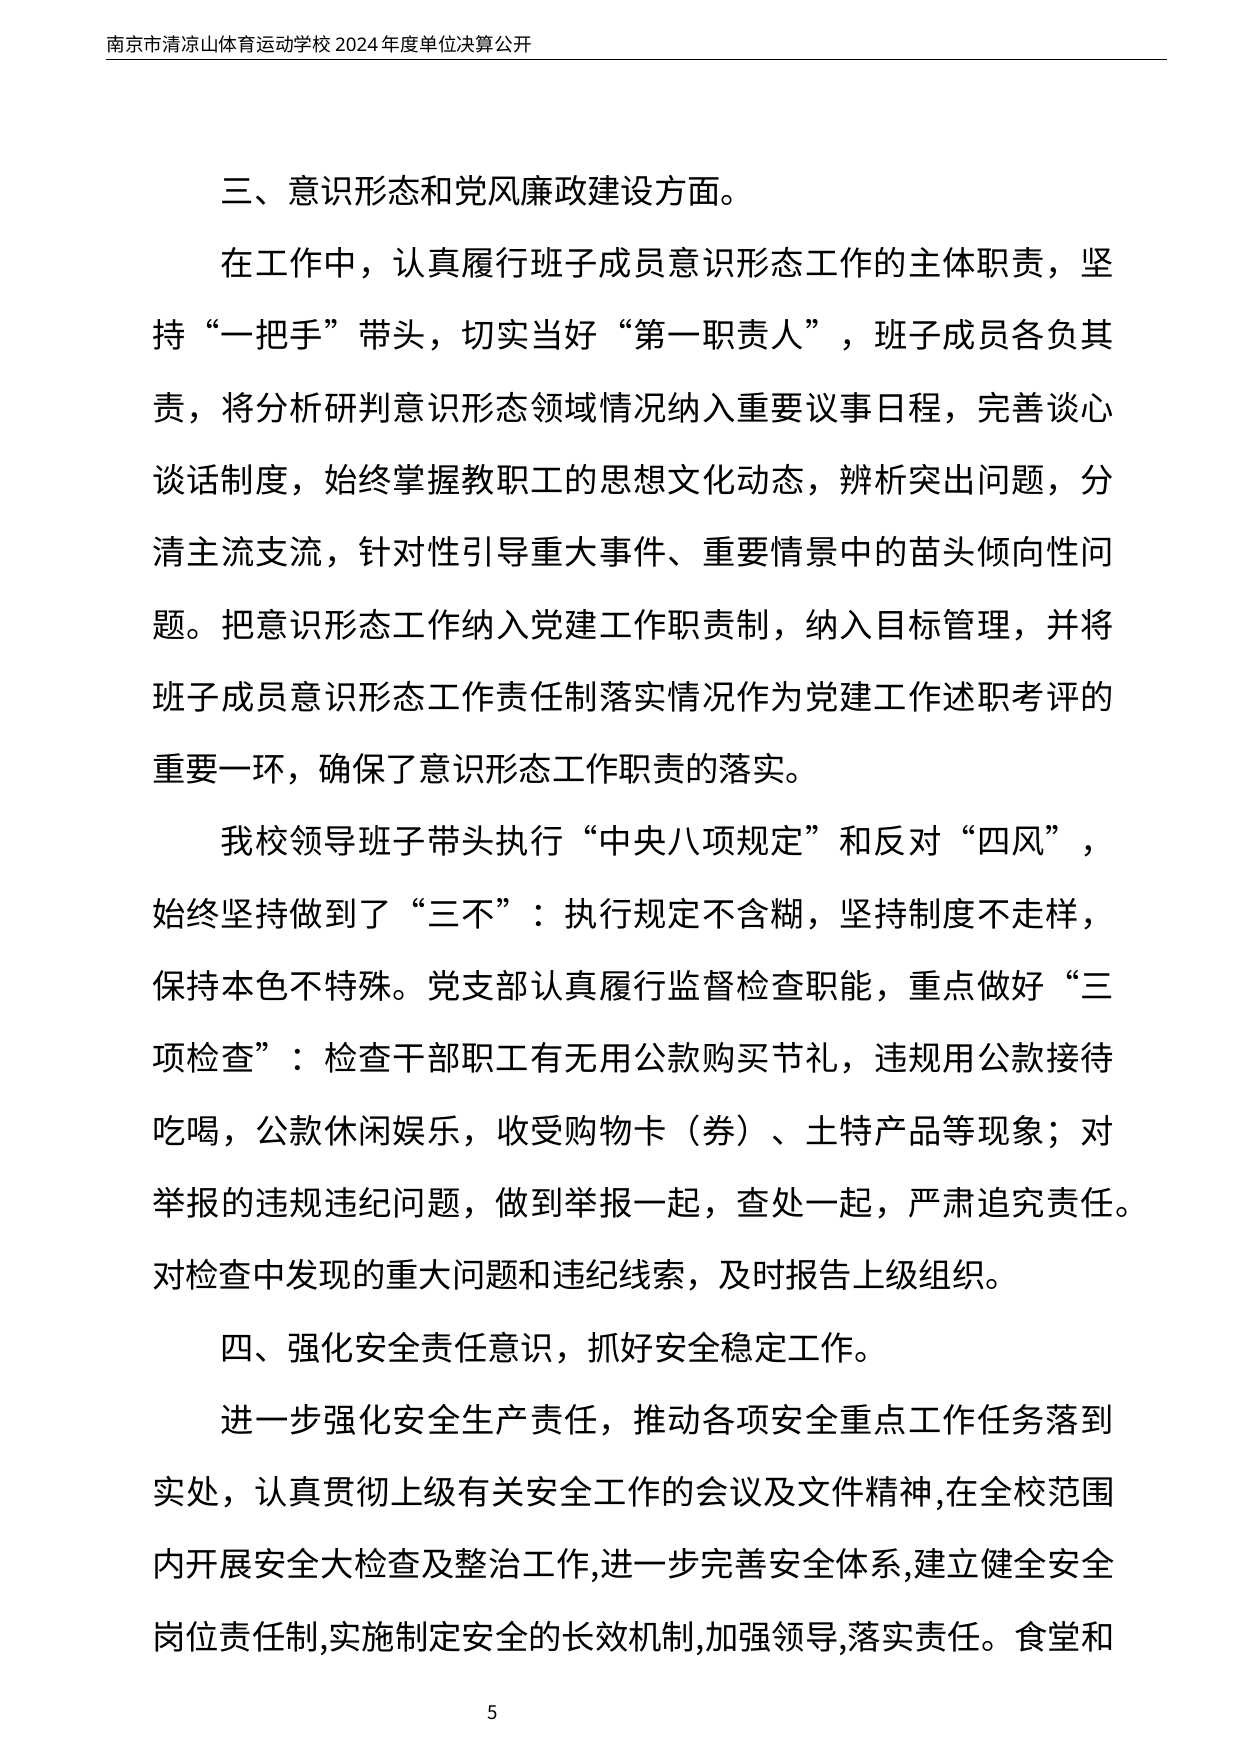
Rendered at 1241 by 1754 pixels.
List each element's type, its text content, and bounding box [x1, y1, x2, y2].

text 三、意识形态和党风廉政建设方面。 [152, 164, 1115, 213]
text 四、强化安全责任意识，抓好安全稳定工作。 [152, 1321, 1115, 1369]
text 我校领导班子带头执行“中央八项规定”和反对“四风”，始终坚持做到了“三不”：执行规定不含糊，坚持制度不走样，保持本色不特殊。党支部认真履行监督检查职能，重点做好“三项检查”：检查干部职工有无用公款购买节礼，违规用公款接待吃喝，公款休闲娱乐，收受购物卡（券）、土特产品等现象；对举报的违规违纪问题，做到举报一起，查处一起，严肃追究责任。对检查中发现的重大问题和违纪线索，及时报告上级组织。 [152, 815, 1115, 1297]
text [152, 1393, 1115, 1659]
text 在工作中，认真履行班子成员意识形态工作的主体职责，坚持“一把手”带头，切实当好“第一职责人”，班子成员各负其责，将分析研判意识形态领域情况纳入重要议事日程，完善谈心谈话制度，始终掌握教职工的思想文化动态，辨析突出问题，分清主流支流，针对性引导重大事件、重要情景中的苗头倾向性问题。把意识形态工作纳入党建工作职责制，纳入目标管理，并将班子成员意识形态工作责任制落实情况作为党建工作述职考评的重要一环，确保了意识形态工作职责的落实。 [152, 237, 1115, 791]
